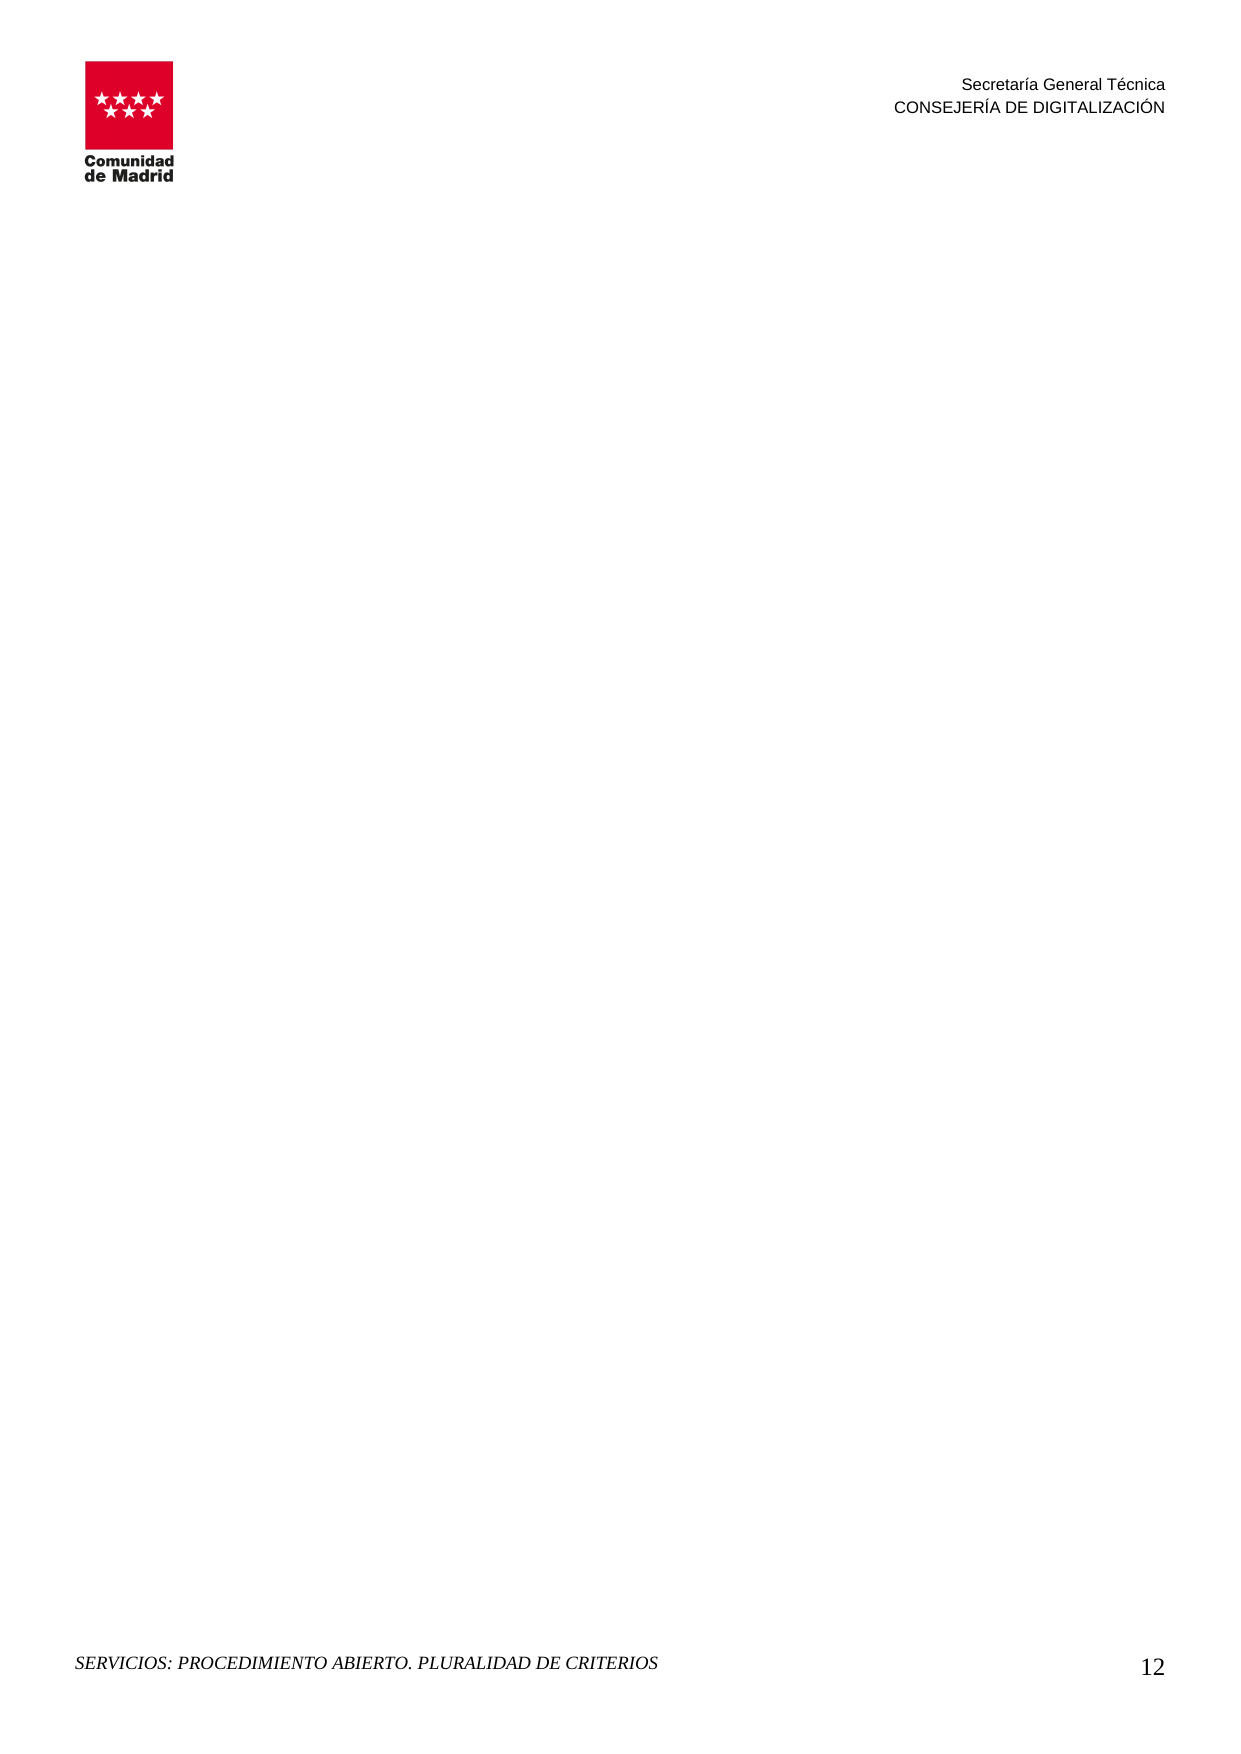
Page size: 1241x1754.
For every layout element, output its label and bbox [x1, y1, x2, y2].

picture [75, 51, 183, 192]
